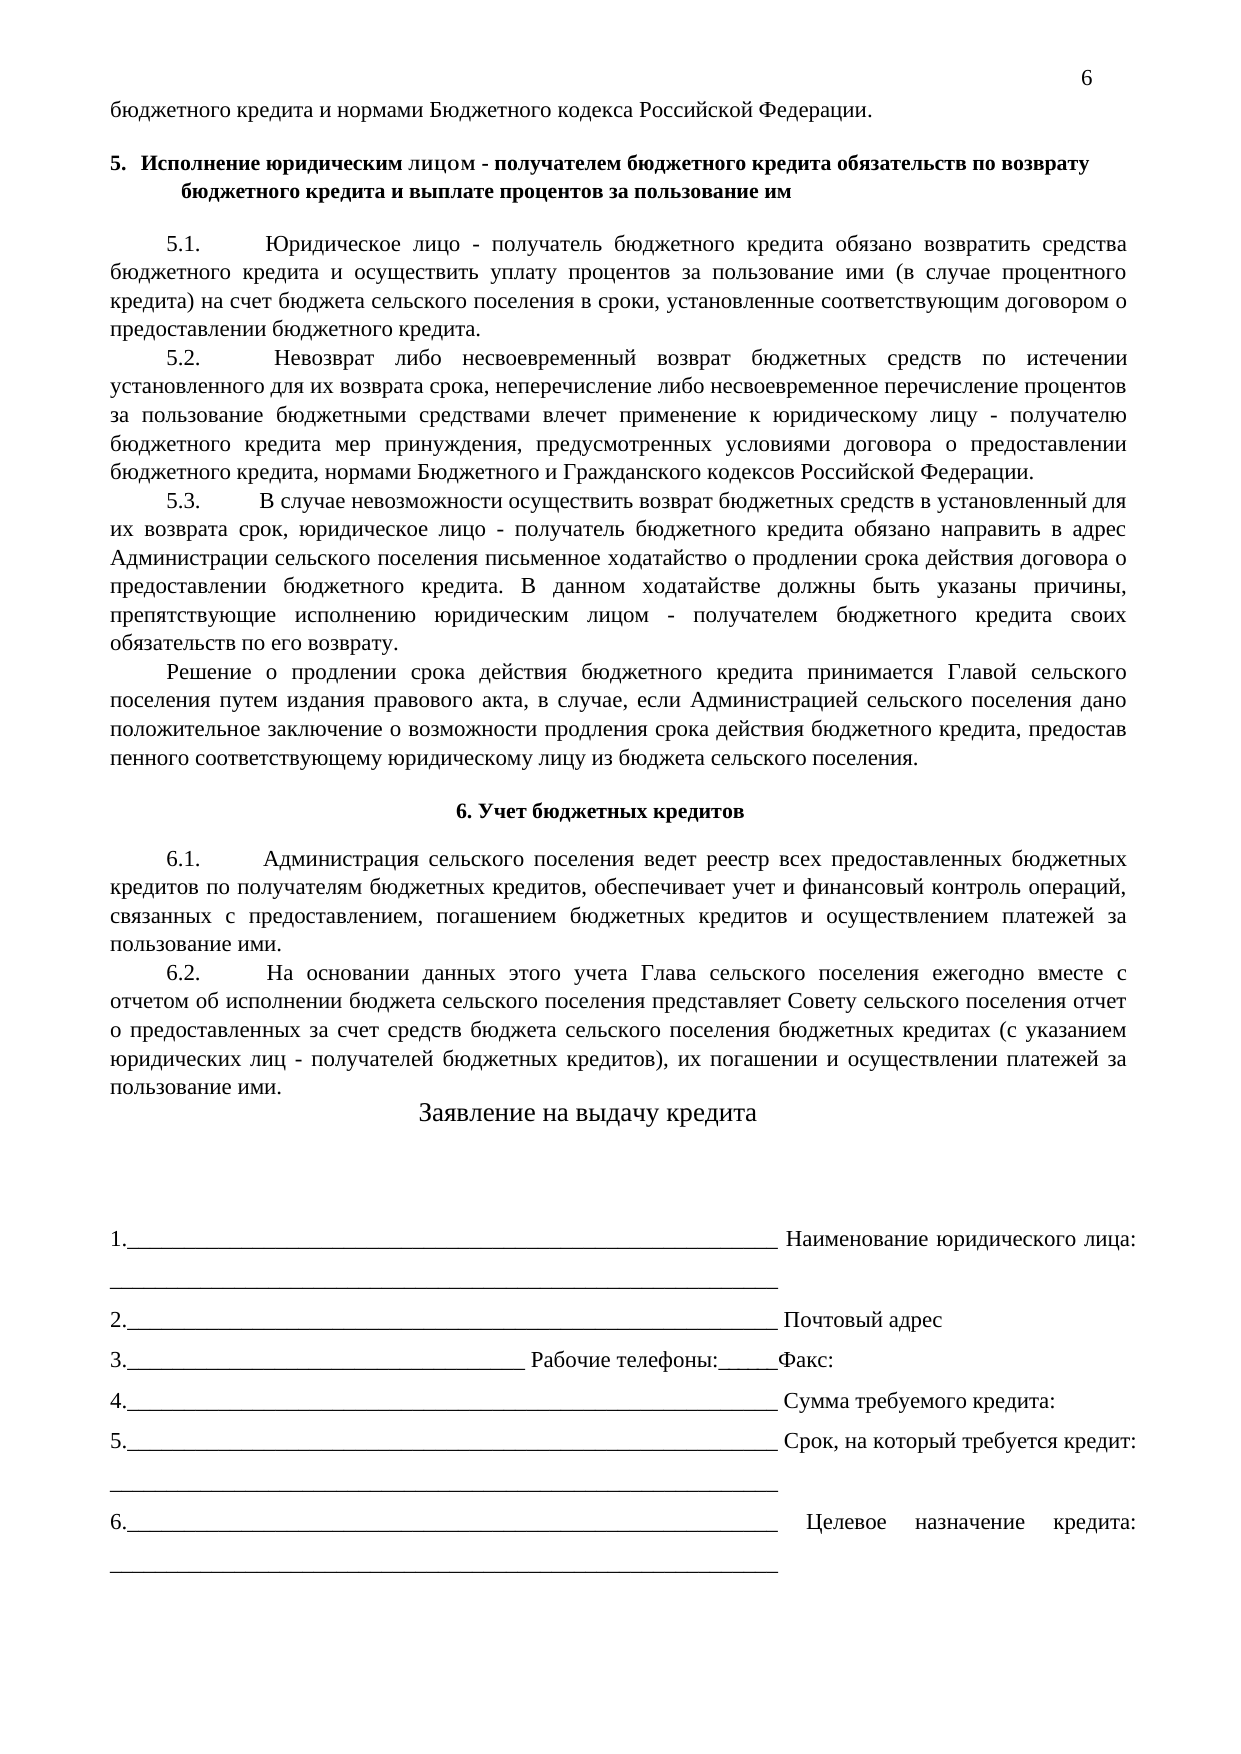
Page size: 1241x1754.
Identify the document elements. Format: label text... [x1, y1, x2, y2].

list Почтовый адрес [110, 1295, 1137, 1335]
text Заявление на выдачу кредита [418, 1100, 1137, 1127]
list Рабочие телефоны: Факс: [110, 1335, 1137, 1376]
list Администрация сельского поселения ведет реестр всех предоставленных бюджетных кредитов по получателям бюджетных кредитов, обеспечивает учет и финансовый контроль операций, связанных с предоставлением, погашением бюджетных кредитов и осуществлением платежей за пользование ими. [110, 843, 1128, 957]
list В случае невозможности осуществить возврат бюджетных средств в установленный для их возврата срок, юридическое лицо - получатель бюджетного кредита обязано направить в адрес Администрации сельского поселения письменное ходатайство о продлении срока действия договора о предоставлении бюджетного кредита. В данном ходатайстве должны быть указаны причины, препятствующие исполнению юридическим лицом - получателем бюджетного кредита своих обязательств по его возврату. [110, 485, 1128, 656]
list Исполнение юридическим ЛИЦОМ - получателем бюджетного кредита обязательств по возврату бюджетного кредита и выплате процентов за пользование им [110, 148, 1128, 204]
list Юридическое лицо - получатель бюджетного кредита обязано возвратить средства бюджетного кредита и осуществить уплату процентов за пользование ими (в случае процентного кредита) на счет бюджета сельского поселения в сроки, установленные соответствующим договором о предоставлении бюджетного кредита. [110, 228, 1128, 342]
list Целевое назначение кредита: [110, 1497, 1137, 1578]
text Решение о продлении срока действия бюджетного кредита принимается Главой сельского поселения путем издания правового акта, в случае, если Администрацией сельского поселения дано положительное заключение о возможности продления срока действия бюджетного кредита, предостав пенного соответствующему юридическому лицу из бюджета сельского поселения. [110, 656, 1128, 771]
list Невозврат либо несвоевременный возврат бюджетных средств по истечении установленного для их возврата срока, неперечисление либо несвоевременное перечисление процентов за пользование бюджетными средствами влечет применение к юридическому лицу - получателю бюджетного кредита мер принуждения, предусмотренных условиями договора о предоставлении бюджетного кредита, нормами Бюджетного и Гражданского кодексов Российской Федерации. [110, 342, 1128, 485]
list Наименование юридического лица: [110, 1214, 1137, 1295]
list Срок, на который требуется кредит: [110, 1416, 1137, 1497]
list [110, 96, 1128, 123]
list На основании данных этого учета Глава сельского поселения ежегодно вместе с отчетом об исполнении бюджета сельского поселения представляет Совету сельского поселения отчет о предоставленных за счет средств бюджета сельского поселения бюджетных кредитах (с указанием юридических лиц - получателей бюджетных кредитов), их погашении и осуществлении платежей за пользование ими. [110, 957, 1128, 1100]
text 6. Учет бюджетных кредитов [456, 801, 1137, 823]
list Сумма требуемого кредита: [110, 1376, 1137, 1416]
